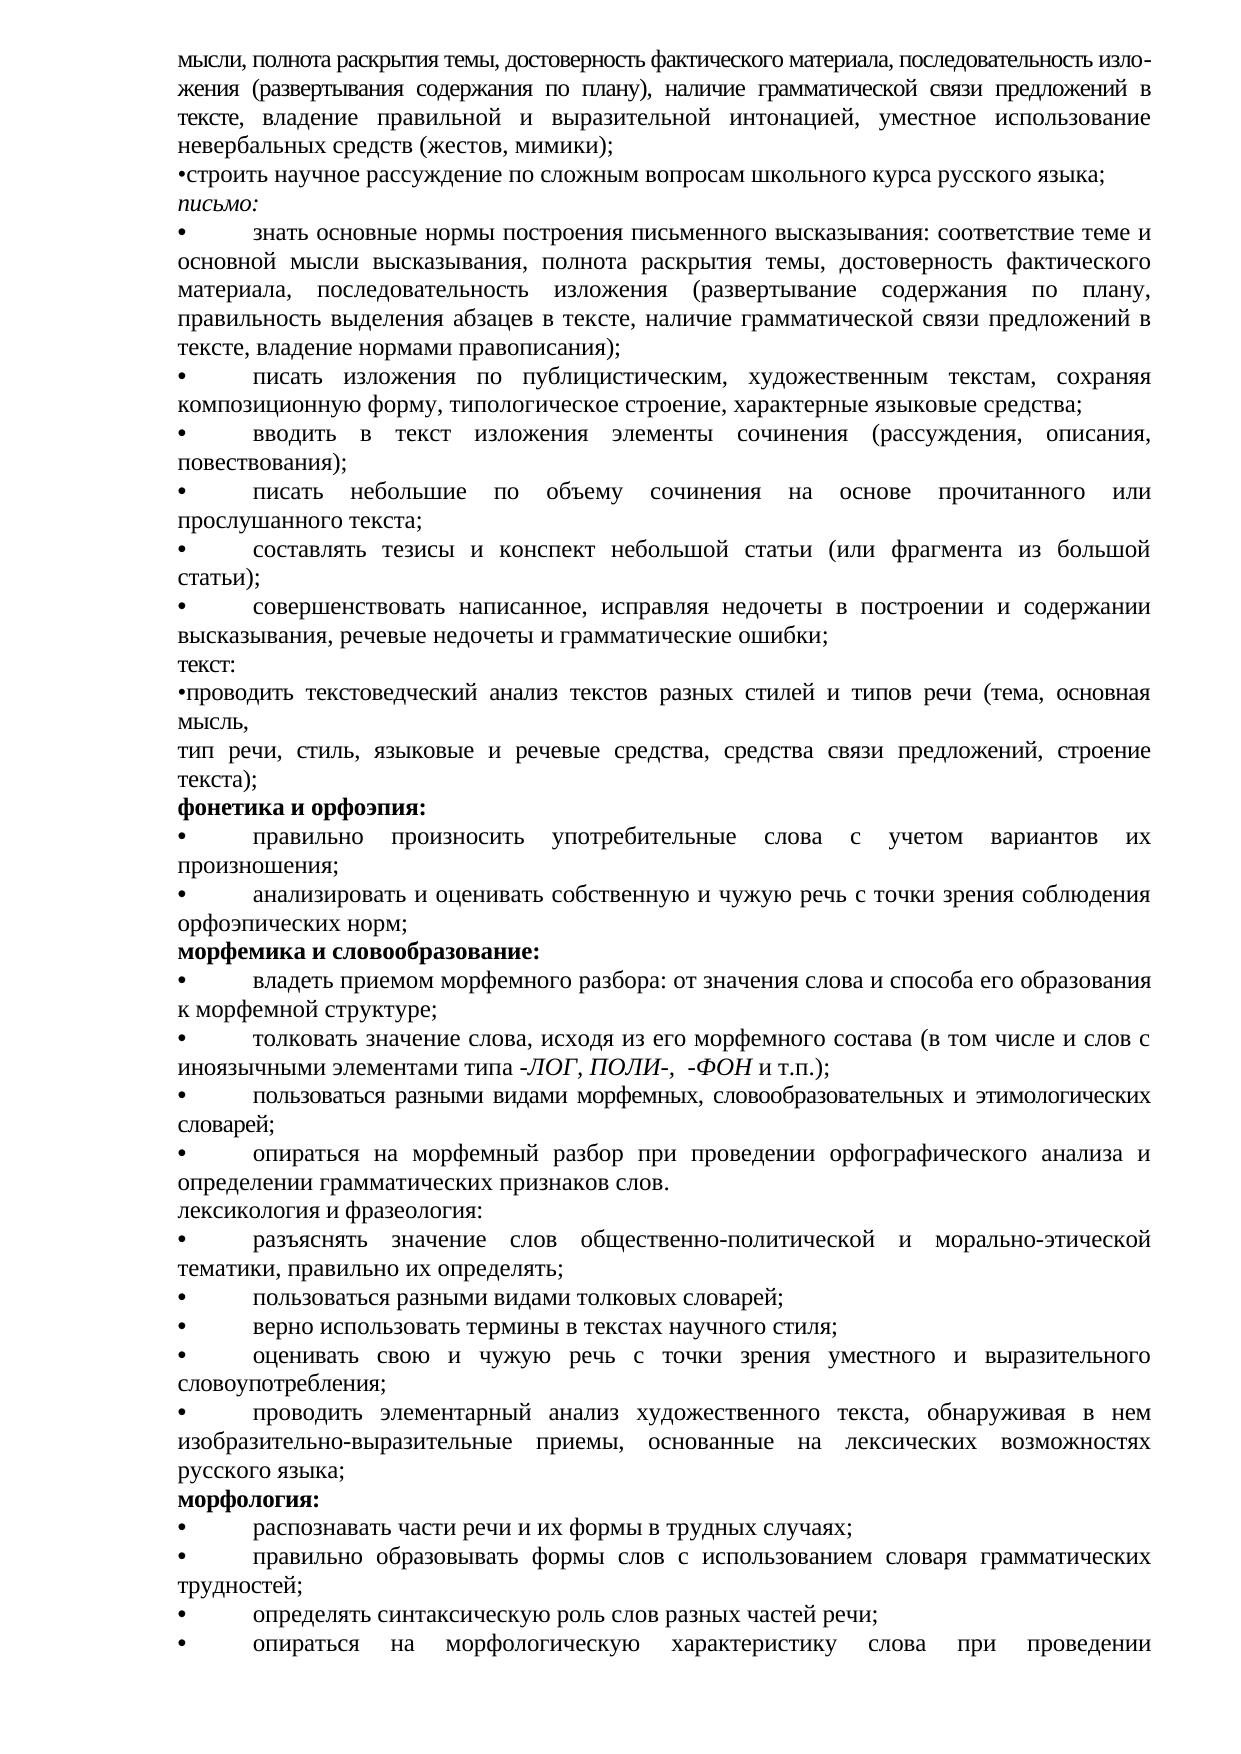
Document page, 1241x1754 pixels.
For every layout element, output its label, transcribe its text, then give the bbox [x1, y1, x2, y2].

list анализировать и оценивать собственную и чужую речь с точки зрения соблюдения орфоэпических норм; [177, 879, 1152, 936]
list толковать значение слова, исходя из его морфемного состава (в том числе и слов с иноязычными элементами типа -ЛОГ, ПОЛИ-, -ФОН и т.п.); [177, 1023, 1152, 1080]
text •проводить текстоведческий анализ текстов разных стилей и типов речи (тема, основная мысль, тип речи, стиль, языковые и речевые средства, средства связи предложений, строение текста); [177, 677, 1152, 792]
list писать небольшие по объему сочинения на основе прочитанного или прослушанного текста; [177, 476, 1152, 533]
text морфология: [177, 1484, 1152, 1512]
text •строить научное рассуждение по сложным вопросам школьного курса русского языка; [177, 159, 1152, 188]
text письмо: [177, 188, 1152, 217]
list опираться на морфемный разбор при проведении орфографического анализа и определении грамматических признаков слов. [177, 1138, 1152, 1196]
list разъяснять значение слов общественно-политической и морально-этической тематики, правильно их определять; [177, 1224, 1152, 1282]
list вводить в текст изложения элементы сочинения (рассуждения, описания, повествования); [177, 418, 1152, 476]
text фонетика и орфоэпия: [177, 792, 1152, 821]
list пользоваться разными видами морфемных, словообразовательных и этимологических словарей; [177, 1080, 1152, 1138]
list верно использовать термины в текстах научного стиля; [177, 1311, 1152, 1340]
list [177, 44, 1152, 159]
list владеть приемом морфемного разбора: от значения слова и способа его образования к морфемной структуре; [177, 965, 1152, 1023]
list распознавать части речи и их формы в трудных случаях; [177, 1512, 1152, 1541]
list писать изложения по публицистическим, художественным текстам, сохраняя композиционную форму, типологическое строение, характерные языковые средства; [177, 361, 1152, 418]
list пользоваться разными видами толковых словарей; [177, 1282, 1152, 1311]
list проводить элементарный анализ художественного текста, обнаруживая в нем изобразительно-выразительные приемы, основанные на лексических возможностях русского языка; [177, 1397, 1152, 1484]
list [177, 1628, 1152, 1657]
list правильно образовывать формы слов с использованием словаря грамматических трудностей; [177, 1541, 1152, 1599]
text морфемика и словообразование: [177, 936, 1152, 965]
list составлять тезисы и конспект небольшой статьи (или фрагмента из большой статьи); [177, 533, 1152, 591]
text текст: [177, 649, 1152, 677]
text лексикология и фразеология: [177, 1196, 1152, 1224]
list правильно произносить употребительные слова с учетом вариантов их произношения; [177, 821, 1152, 879]
list совершенствовать написанное, исправляя недочеты в построении и содержании высказывания, речевые недочеты и грамматические ошибки; [177, 591, 1152, 649]
list знать основные нормы построения письменного высказывания: соответствие теме и основной мысли высказывания, полнота раскрытия темы, достоверность фактического материала, последовательность изложения (развертывание содержания по плану, правильность выделения абзацев в тексте, наличие грамматической связи предложений в тексте, владение нормами правописания); [177, 217, 1152, 361]
list определять синтаксическую роль слов разных частей речи; [177, 1599, 1152, 1628]
list оценивать свою и чужую речь с точки зрения уместного и выразительного словоупотребления; [177, 1340, 1152, 1397]
